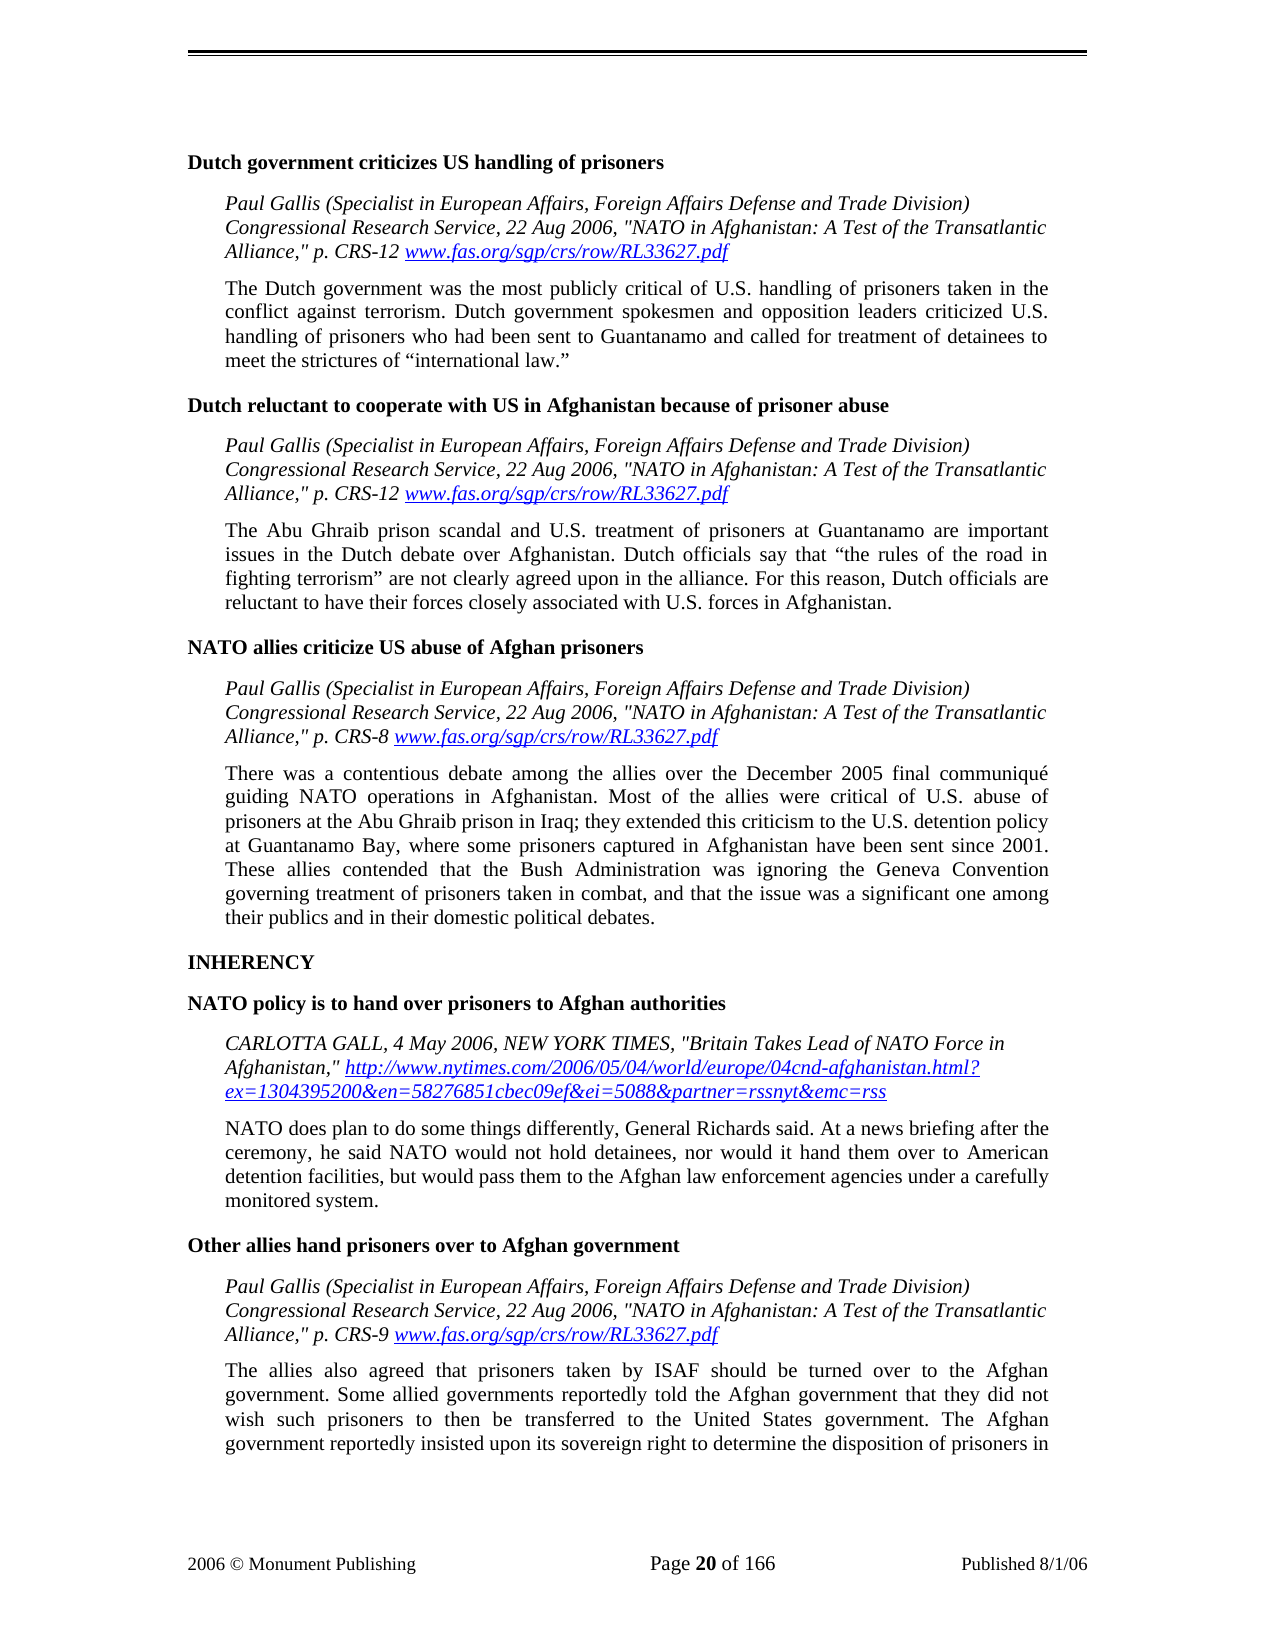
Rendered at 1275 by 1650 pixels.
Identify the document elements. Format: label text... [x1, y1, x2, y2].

text Dutch government criticizes US handling of prisoners [187, 150, 1087, 174]
text NATO allies criticize US abuse of Afghan prisoners [187, 635, 1087, 659]
text The Dutch government was the most publicly critical of U.S. handling of prisoners taken in the conflict against terrorism. Dutch government spokesmen and opposition leaders criticized U.S. handling of prisoners who had been sent to Guantanamo and called for treatment of detainees to meet the strictures of “international law.” [225, 275, 1050, 372]
text Paul Gallis (Specialist in European Affairs, Foreign Affairs Defense and Trade Division) Congressional Research Service, 22 Aug 2006, "NATO in Afghanistan: A Test of the Transatlantic Alliance," p. CRS-9 www.fas.org/sgp/crs/row/RL33627.pdf [225, 1274, 1087, 1346]
text CARLOTTA GALL, 4 May 2006, NEW YORK TIMES, "Britain Takes Lead of NATO Force in Afghanistan," http://www.nytimes.com/2006/05/04/world/europe/04cnd-afghanistan.html?ex=1304395200&en=58276851cbec09ef&ei=5088&partner=rssnyt&emc=rss [225, 1031, 1087, 1103]
text INHERENCY [187, 950, 1087, 974]
text NATO does plan to do some things differently, General Richards said. At a news briefing after the ceremony, he said NATO would not hold detainees, nor would it hand them over to American detention facilities, but would pass them to the Afghan law enforcement agencies under a carefully monitored system. [225, 1116, 1050, 1212]
text Other allies hand prisoners over to Afghan government [187, 1233, 1087, 1257]
text There was a contentious debate among the allies over the December 2005 final communiqué guiding NATO operations in Afghanistan. Most of the allies were critical of U.S. abuse of prisoners at the Abu Ghraib prison in Iraq; they extended this criticism to the U.S. detention policy at Guantanamo Bay, where some prisoners captured in Afghanistan have been sent since 2001. These allies contended that the Bush Administration was ignoring the Geneva Convention governing treatment of prisoners taken in combat, and that the issue was a significant one among their publics and in their domestic political debates. [225, 760, 1050, 929]
text Paul Gallis (Specialist in European Affairs, Foreign Affairs Defense and Trade Division) Congressional Research Service, 22 Aug 2006, "NATO in Afghanistan: A Test of the Transatlantic Alliance," p. CRS-12 www.fas.org/sgp/crs/row/RL33627.pdf [225, 191, 1087, 263]
text The Abu Ghraib prison scandal and U.S. treatment of prisoners at Guantanamo are important issues in the Dutch debate over Afghanistan. Dutch officials say that “the rules of the road in fighting terrorism” are not clearly agreed upon in the alliance. For this reason, Dutch officials are reluctant to have their forces closely associated with U.S. forces in Afghanistan. [225, 518, 1050, 614]
text Paul Gallis (Specialist in European Affairs, Foreign Affairs Defense and Trade Division) Congressional Research Service, 22 Aug 2006, "NATO in Afghanistan: A Test of the Transatlantic Alliance," p. CRS-12 www.fas.org/sgp/crs/row/RL33627.pdf [225, 433, 1087, 505]
text Paul Gallis (Specialist in European Affairs, Foreign Affairs Defense and Trade Division) Congressional Research Service, 22 Aug 2006, "NATO in Afghanistan: A Test of the Transatlantic Alliance," p. CRS-8 www.fas.org/sgp/crs/row/RL33627.pdf [225, 676, 1087, 748]
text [225, 1358, 1050, 1454]
text Dutch reluctant to cooperate with US in Afghanistan because of prisoner abuse [187, 392, 1087, 417]
text NATO policy is to hand over prisoners to Afghan authorities [187, 990, 1087, 1014]
